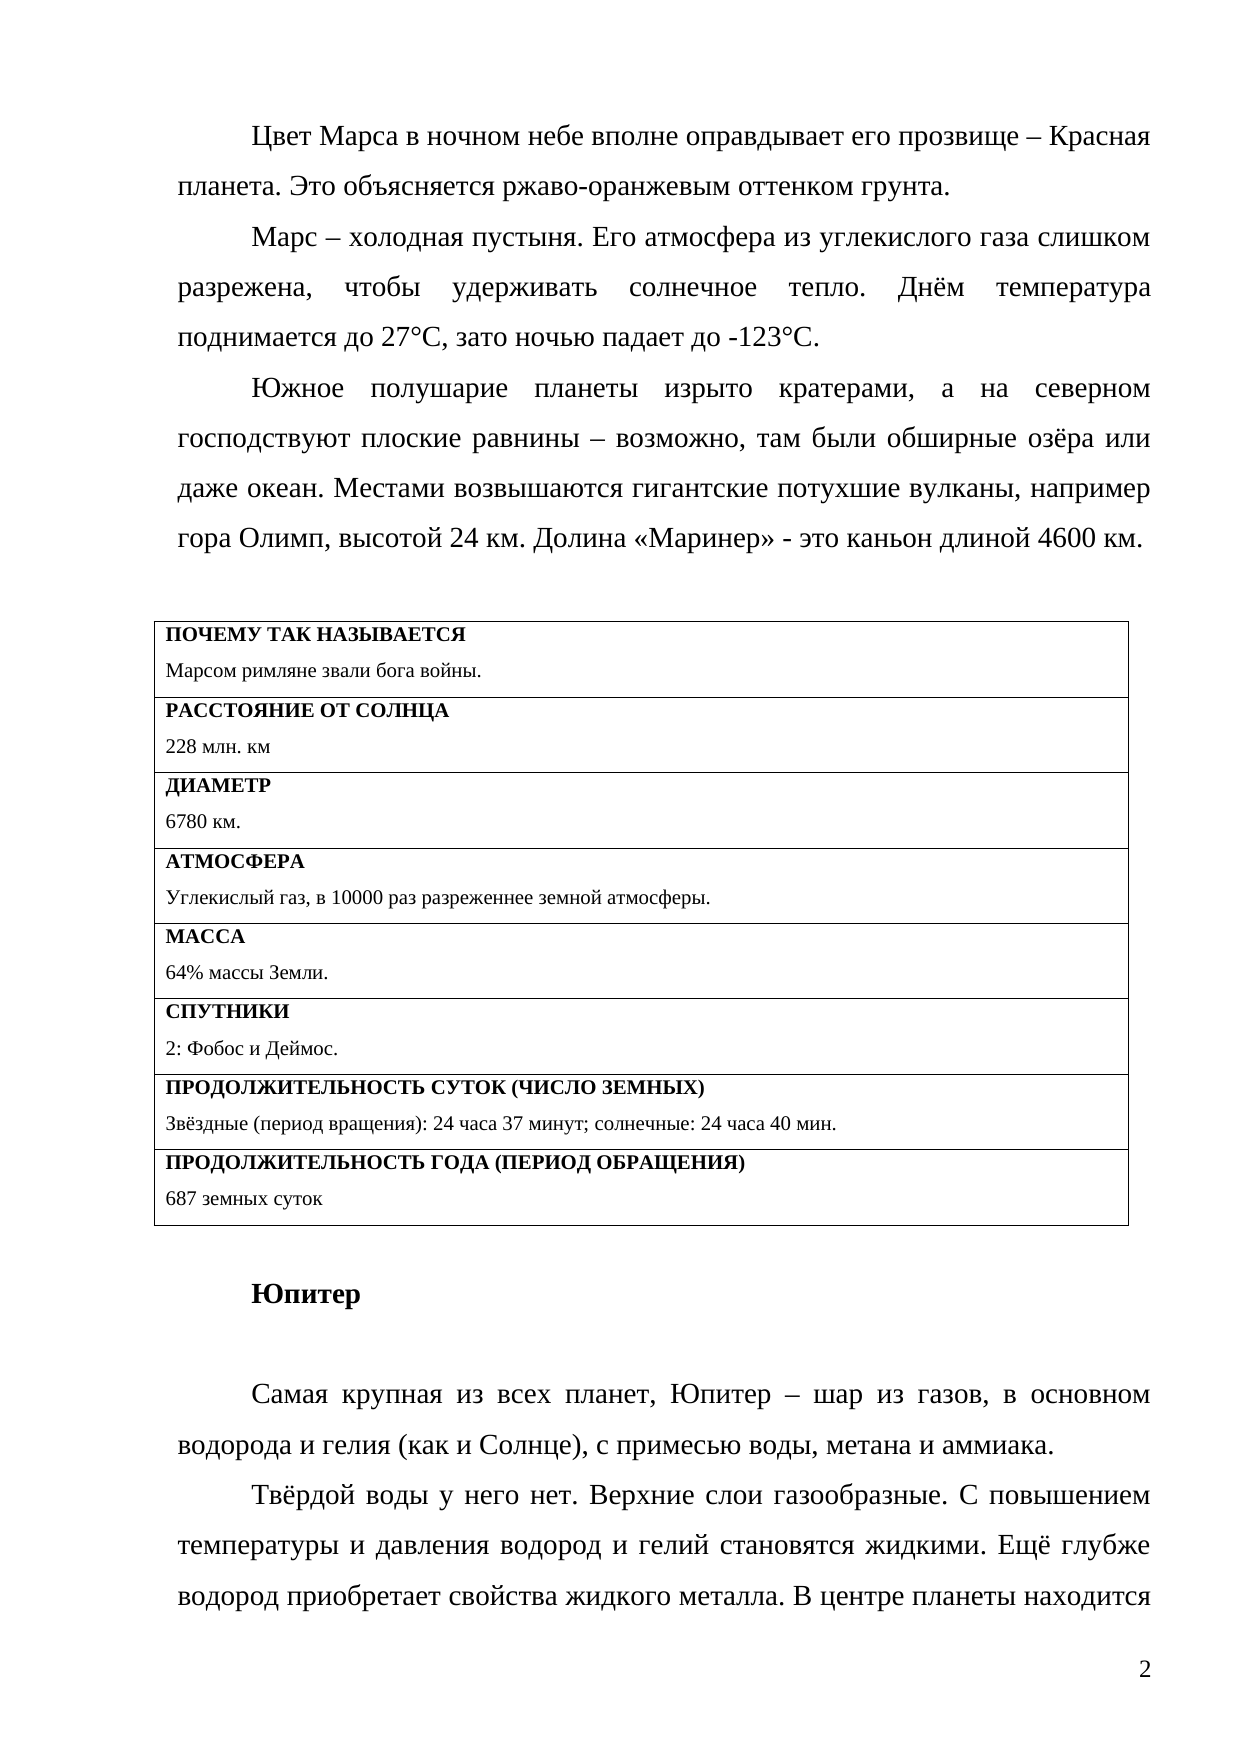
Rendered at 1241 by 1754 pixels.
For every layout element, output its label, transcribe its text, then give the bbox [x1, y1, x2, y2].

text Юпитер [177, 1276, 1152, 1309]
text Марс – холодная пустыня. Его атмосфера из углекислого газа слишком разрежена, чтобы удерживать солнечное тепло. Днём температура поднимается до 27°С, зато ночью падает до -123°С. [177, 219, 1152, 353]
table_header ПОЧЕМУ ТАК НАЗЫВАЕТСЯ Марсом римляне звали бога войны. [155, 622, 1128, 697]
table_cell МАССА 64% массы Земли. [155, 924, 1128, 998]
text Самая крупная из всех планет, Юпитер – шар из газов, в основном водорода и гелия (как и Солнце), с примесью воды, метана и аммиака. [177, 1377, 1152, 1460]
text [177, 1477, 1152, 1611]
table_cell ДИАМЕТР 6780 км. [155, 773, 1128, 847]
table_cell ПРОДОЛЖИТЕЛЬНОСТЬ СУТОК (ЧИСЛО ЗЕМНЫХ) Звёздные (период вращения): 24 часа 37 минут; солнечные: 24 часа 40 мин. [155, 1075, 1128, 1149]
table_cell АТМОСФЕРА Углекислый газ, в 10000 раз разреженнее земной атмосферы. [155, 849, 1128, 923]
text Цвет Марса в ночном небе вполне оправдывает его прозвище – Красная планета. Это объясняется ржаво-оранжевым оттенком грунта. [177, 118, 1152, 202]
table_cell СПУТНИКИ 2: Фобос и Деймос. [155, 999, 1128, 1074]
table_cell ПРОДОЛЖИТЕЛЬНОСТЬ ГОДА (ПЕРИОД ОБРАЩЕНИЯ) 687 земных суток [155, 1150, 1128, 1224]
table_cell РАССТОЯНИЕ ОТ СОЛНЦА 228 млн. км [155, 698, 1128, 772]
text Южное полушарие планеты изрыто кратерами, а на северном господствуют плоские равнины – возможно, там были обширные озёра или даже океан. Местами возвышаются гигантские потухшие вулканы, например гора Олимп, высотой 24 км. Долина «Маринер» - это каньон длиной 4600 км. [177, 370, 1152, 554]
